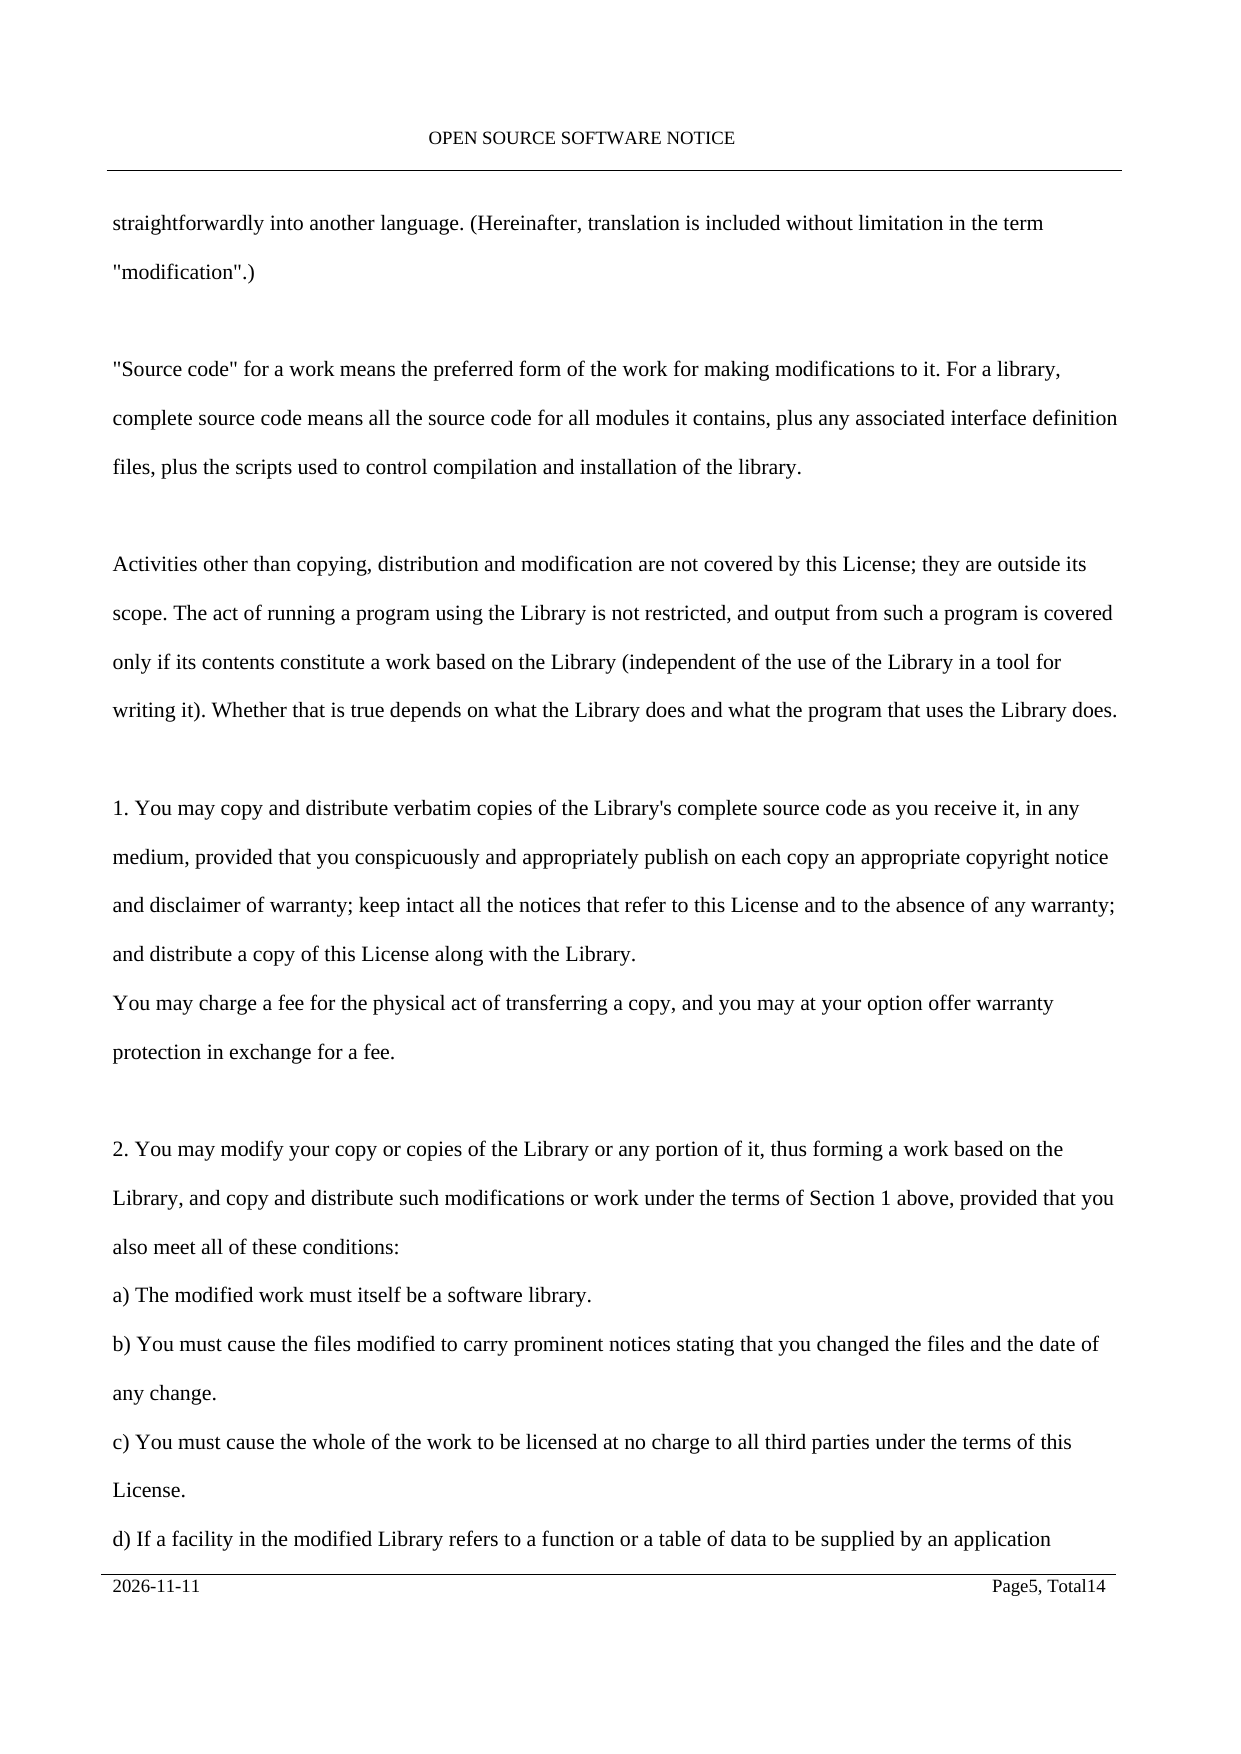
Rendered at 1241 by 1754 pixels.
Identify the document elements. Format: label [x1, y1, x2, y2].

text [112, 206, 1128, 1555]
